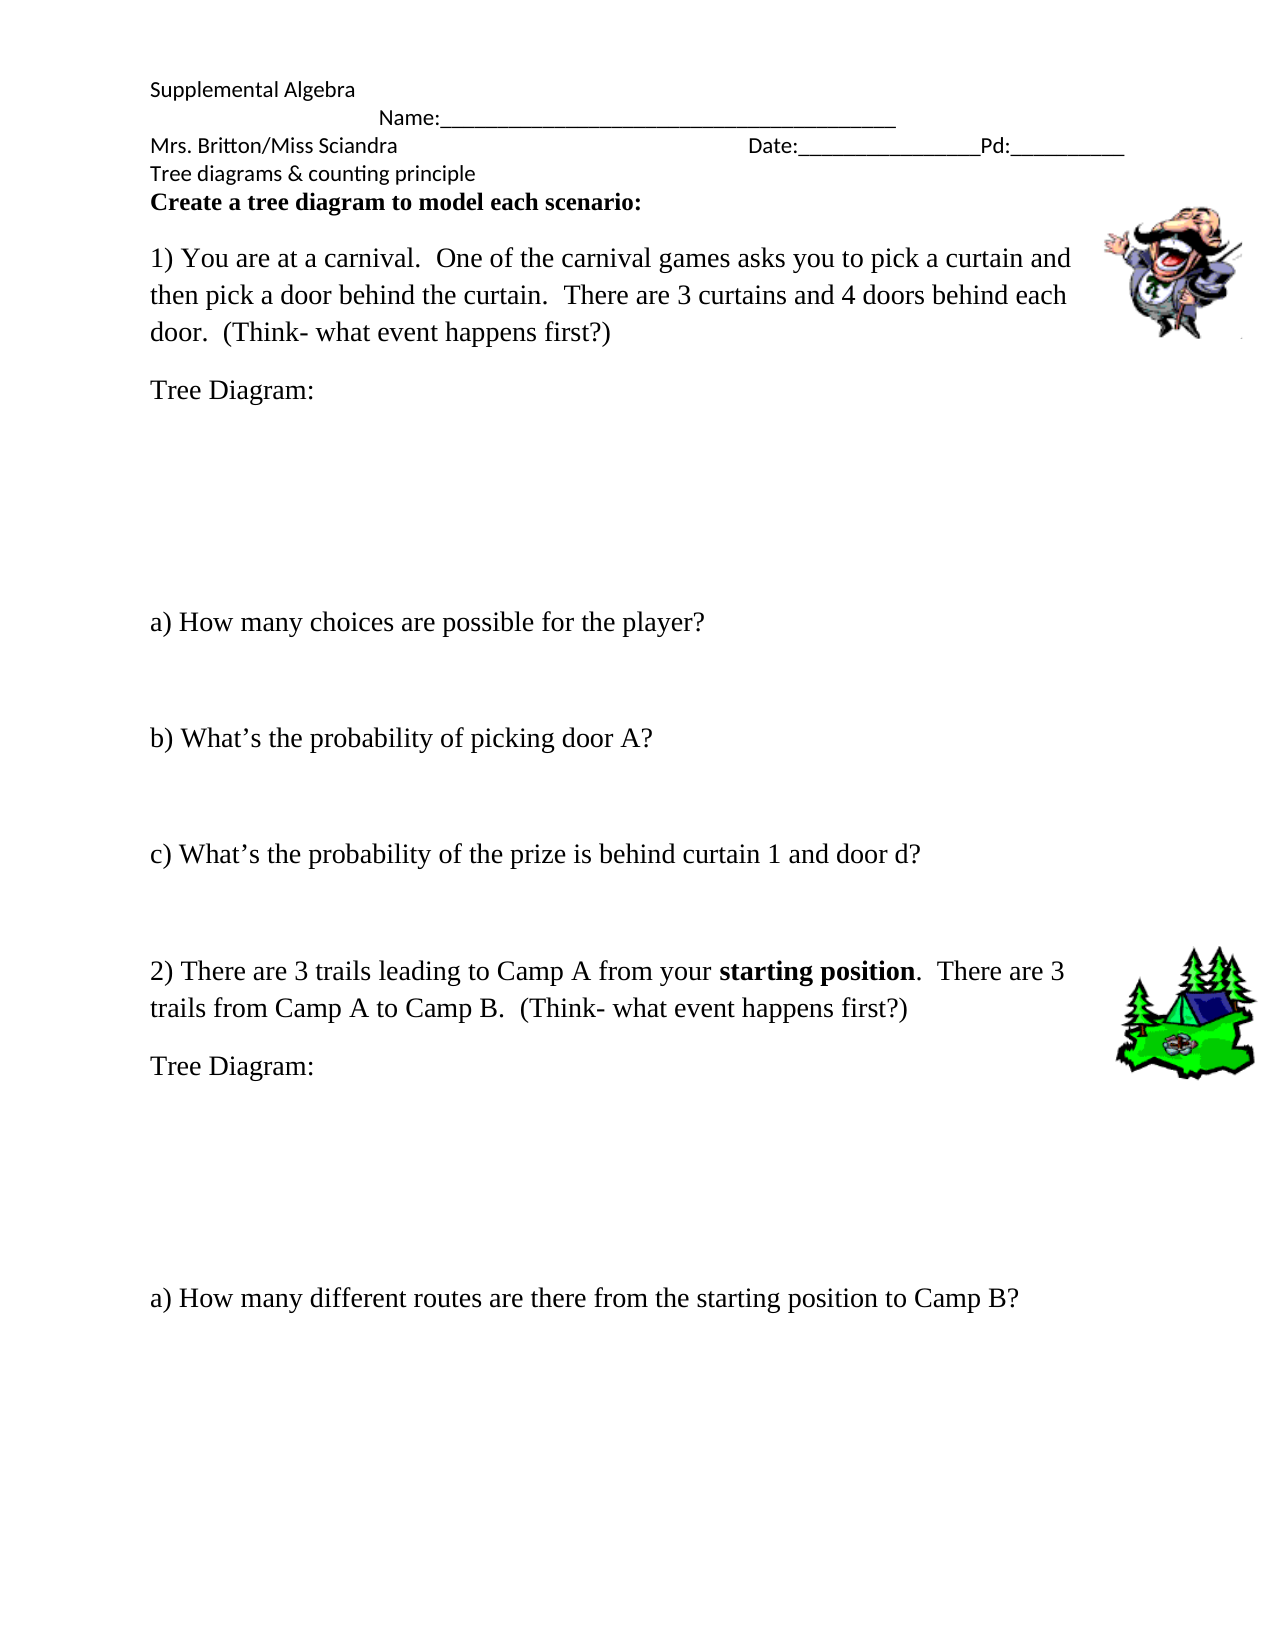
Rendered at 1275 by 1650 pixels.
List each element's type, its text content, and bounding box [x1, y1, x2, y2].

text c) What’s the probability of the prize is behind curtain 1 and door d? [150, 837, 1125, 870]
text 1) You are at a carnival. One of the carnival games asks you to pick a curtain and then pick a door behind the curtain. There are 3 curtains and 4 doors behind each door. (Think- what event happens first?) [150, 241, 1125, 348]
text b) What’s the probability of picking door A? [150, 721, 1125, 754]
text Tree Diagram: [150, 373, 1125, 406]
text Create a tree diagram to model each scenario: [150, 187, 1125, 216]
picture [1092, 193, 1243, 339]
text Tree Diagram: [150, 1049, 1125, 1081]
text a) How many different routes are there from the starting position to Camp B? [150, 1281, 1125, 1313]
text 2) There are 3 trails leading to Camp A from your starting position. There are 3 trails from Camp A to Camp B. (Think- what event happens first?) [150, 953, 1125, 1023]
text a) How many choices are possible for the player? [150, 605, 1125, 638]
picture [1114, 946, 1264, 1085]
